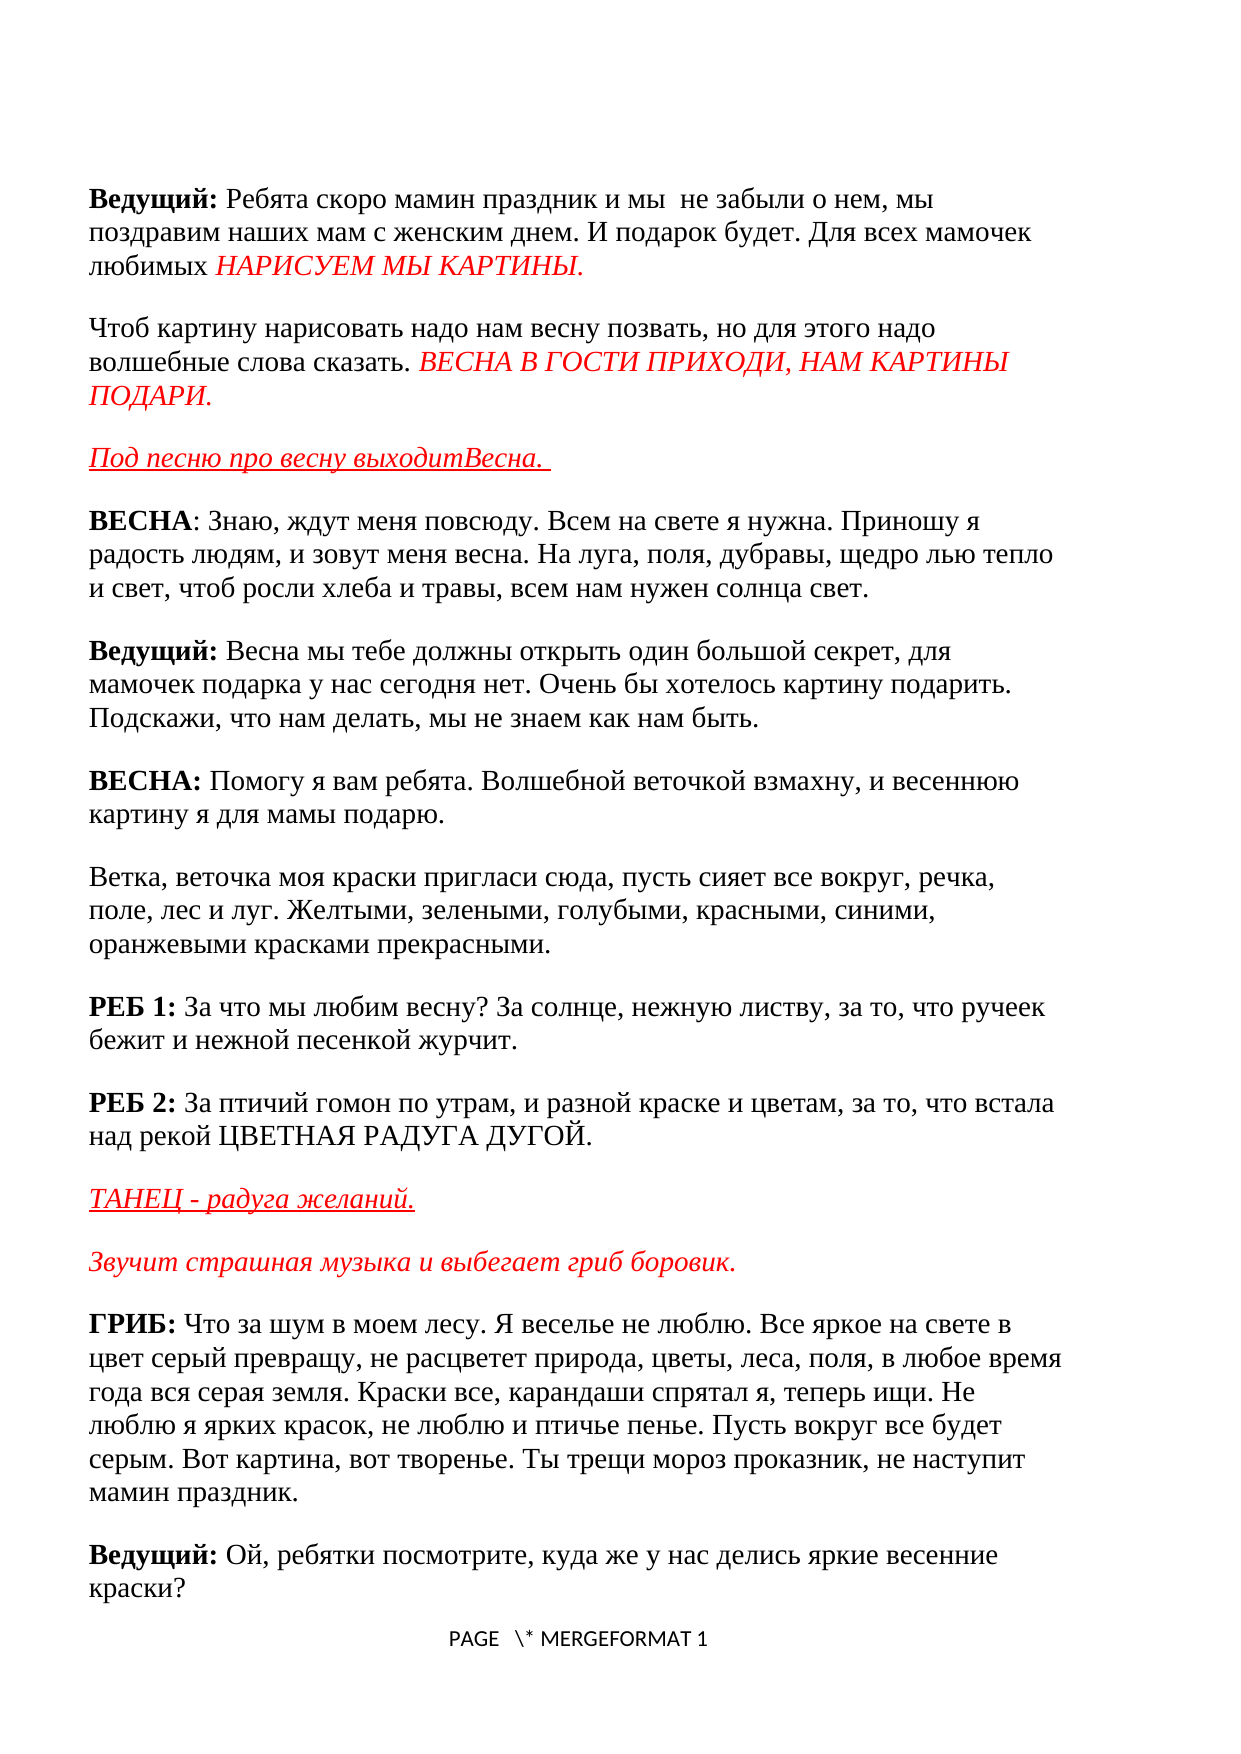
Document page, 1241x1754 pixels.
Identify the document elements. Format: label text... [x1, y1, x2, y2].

text РЕБ 1: За что мы любим весну? За солнце, нежную листву, за то, что ручеек бежит и нежной песенкой журчит. [88, 989, 1063, 1056]
text ГРИБ: Что за шум в моем лесу. Я веселье не люблю. Все яркое на свете в цвет серый превращу, не расцветет природа, цветы, леса, поля, в любое время года вся серая земля. Краски все, карандаши спрятал я, теперь ищи. Не люблю я ярких красок, не люблю и птичье пенье. Пусть вокруг все будет серым. Вот картина, вот творенье. Ты трещи мороз проказник, не наступит мамин праздник. [88, 1307, 1063, 1508]
text РЕБ 2: За птичий гомон по утрам, и разной краске и цветам, за то, что встала над рекой ЦВЕТНАЯ РАДУГА ДУГОЙ. [88, 1085, 1063, 1152]
text ВЕСНА: Знаю, ждут меня повсюду. Всем на свете я нужна. Приношу я радость людям, и зовут меня весна. На луга, поля, дубравы, щедро лью тепло и свет, чтоб росли хлеба и травы, всем нам нужен солнца свет. [88, 503, 1063, 604]
text Ведущий: Ой, ребятки посмотрите, куда же у нас делись яркие весенние краски? [88, 1537, 1063, 1604]
text ВЕСНА: Помогу я вам ребята. Волшебной веточкой взмахну, и весеннюю картину я для мамы подарю. [88, 763, 1063, 830]
text Чтоб картину нарисовать надо нам весну позвать, но для этого надо волшебные слова сказать. ВЕСНА В ГОСТИ ПРИХОДИ, НАМ КАРТИНЫ ПОДАРИ. [88, 311, 1063, 411]
text Ветка, веточка моя краски пригласи сюда, пусть сияет все вокруг, речка, поле, лес и луг. Желтыми, зелеными, голубыми, красными, синими, оранжевыми красками прекрасными. [88, 859, 1063, 959]
text ТАНЕЦ - радуга желаний. [88, 1181, 1063, 1215]
text Звучит страшная музыка и выбегает гриб боровик. [88, 1244, 1063, 1277]
text Ведущий: Ребята скоро мамин праздник и мы не забыли о нем, мы поздравим наших мам с женским днем. И подарок будет. Для всех мамочек любимых НАРИСУЕМ МЫ КАРТИНЫ. [88, 181, 1063, 281]
text Под песню про весну выходитВесна. [88, 440, 1063, 474]
text Ведущий: Весна мы тебе должны открыть один большой секрет, для мамочек подарка у нас сегодня нет. Очень бы хотелось картину подарить. Подскажи, что нам делать, мы не знаем как нам быть. [88, 633, 1063, 733]
